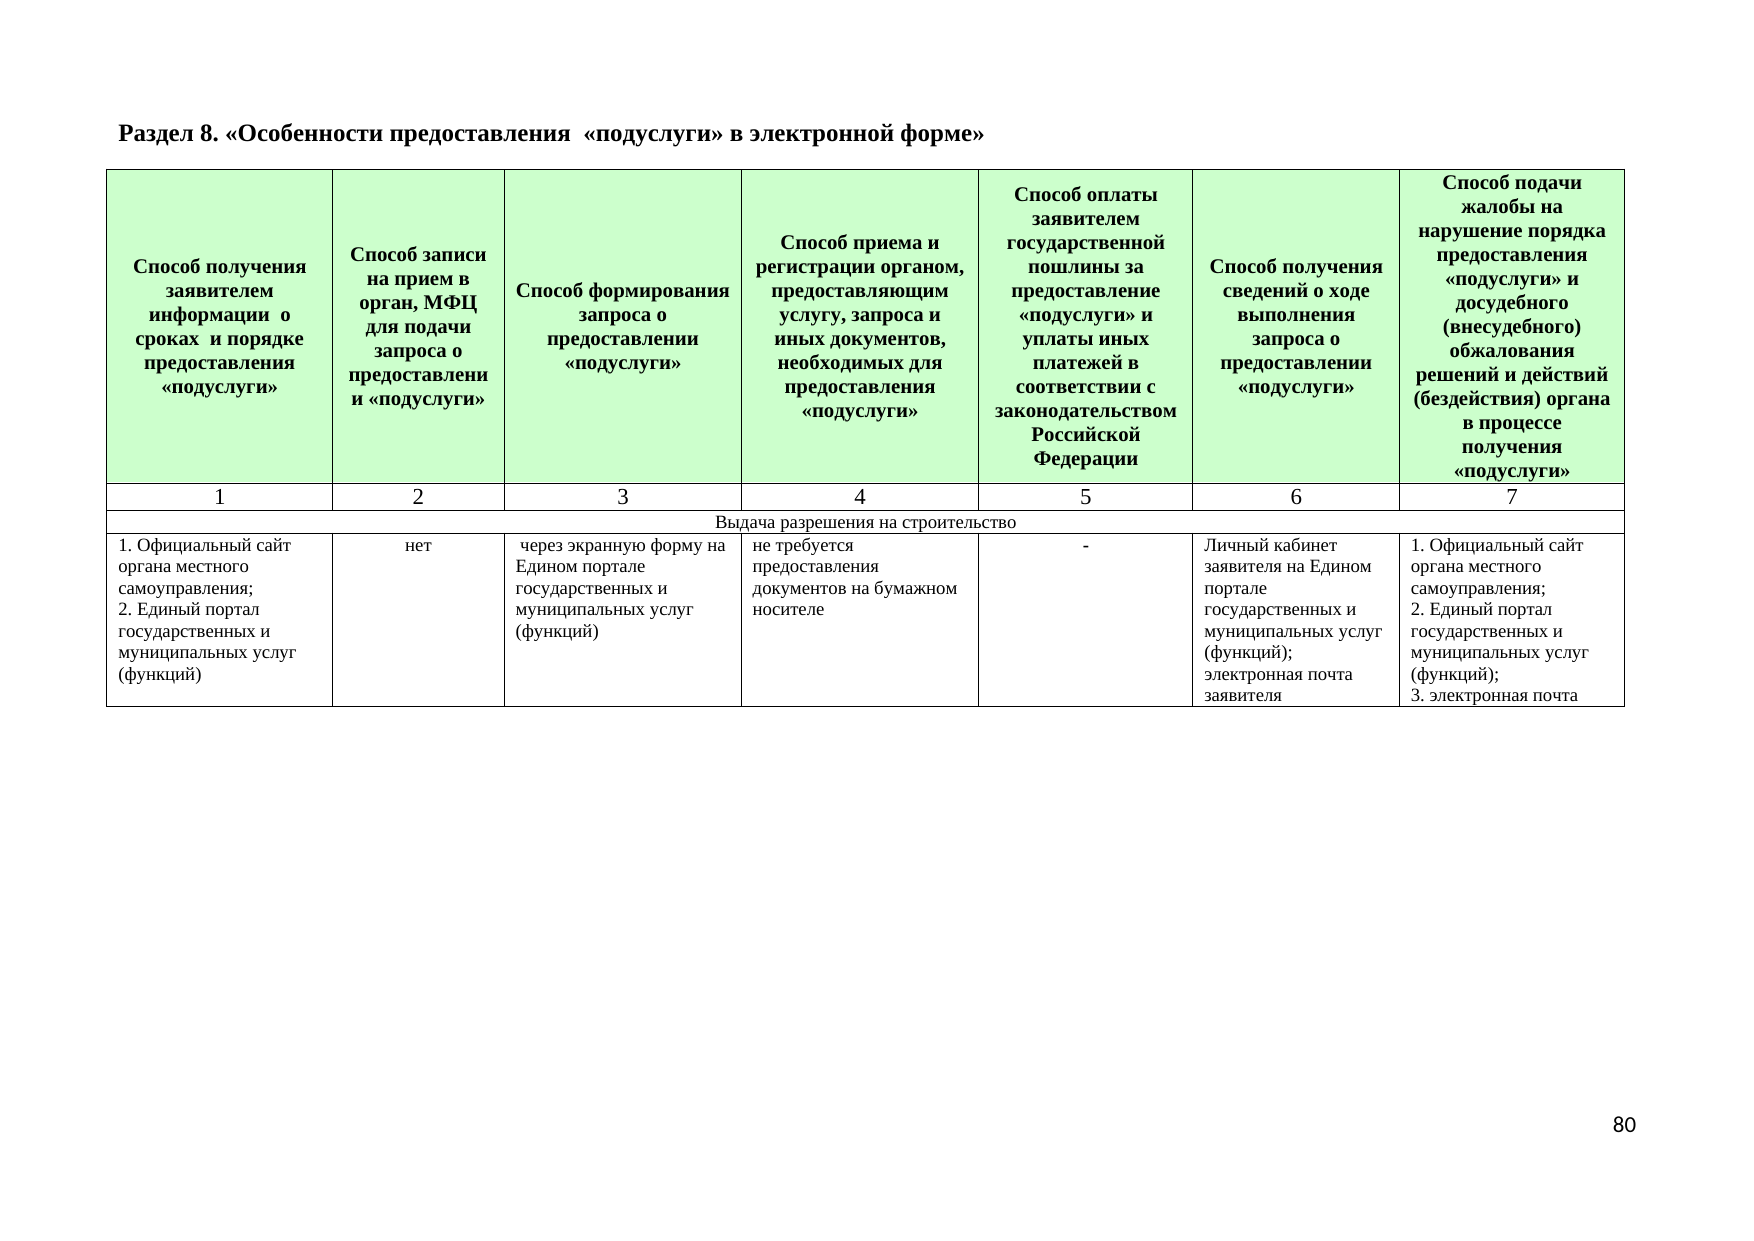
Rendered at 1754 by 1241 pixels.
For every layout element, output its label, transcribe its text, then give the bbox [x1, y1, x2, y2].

table_cell Личный кабинет заявителя на Едином портале государственных и муниципальных услуг (функций); электронная почта заявителя [1193, 534, 1399, 706]
table_cell - [979, 534, 1192, 706]
table_cell 1. Официальный сайт органа местного самоуправления; 2. Единый портал государственных и муниципальных услуг (функций); 3. электронная почта [1400, 534, 1624, 706]
table_header Способ приема и регистрации органом, предоставляющим услугу, запроса и иных документов, необходимых для предоставления «подуслуги» [742, 170, 978, 482]
table_cell 5 [979, 484, 1192, 510]
table_cell 2 [333, 484, 504, 510]
table_header Способ получения заявителем информации о сроках и порядке предоставления «подуслуги» [107, 170, 332, 482]
table_cell 1 [107, 484, 332, 510]
table_cell нет [333, 534, 504, 706]
table_cell 1. Официальный сайт органа местного самоуправления; 2. Единый портал государственных и муниципальных услуг (функций) [107, 534, 332, 706]
table_header Способ формирования запроса о предоставлении «подуслуги» [505, 170, 741, 482]
table_cell 4 [742, 484, 978, 510]
table_cell Выдача разрешения на строительство [107, 511, 1624, 532]
table_header Способ подачи жалобы на нарушение порядка предоставления «подуслуги» и досудебного (внесудебного) обжалования решений и действий (бездействия) органа в процессе получения «подуслуги» [1400, 170, 1624, 482]
table_cell не требуется предоставления документов на бумажном носителе [742, 534, 978, 706]
table_header Способ записи на прием в орган, МФЦ для подачи запроса о предоставлении «подуслуги» [333, 170, 504, 482]
table_cell 6 [1193, 484, 1399, 510]
table_header Способ получения сведений о ходе выполнения запроса о предоставлении «подуслуги» [1193, 170, 1399, 482]
table_cell через экранную форму на Едином портале государственных и муниципальных услуг (функций) [505, 534, 741, 706]
table_header Способ оплаты заявителем государственной пошлины за предоставление «подуслуги» и уплаты иных платежей в соответствии с законодательством Российской Федерации [979, 170, 1192, 482]
table_cell 3 [505, 484, 741, 510]
table_cell 7 [1400, 484, 1624, 510]
text Раздел 8. «Особенности предоставления «подуслуги» в электронной форме» [118, 118, 1636, 147]
